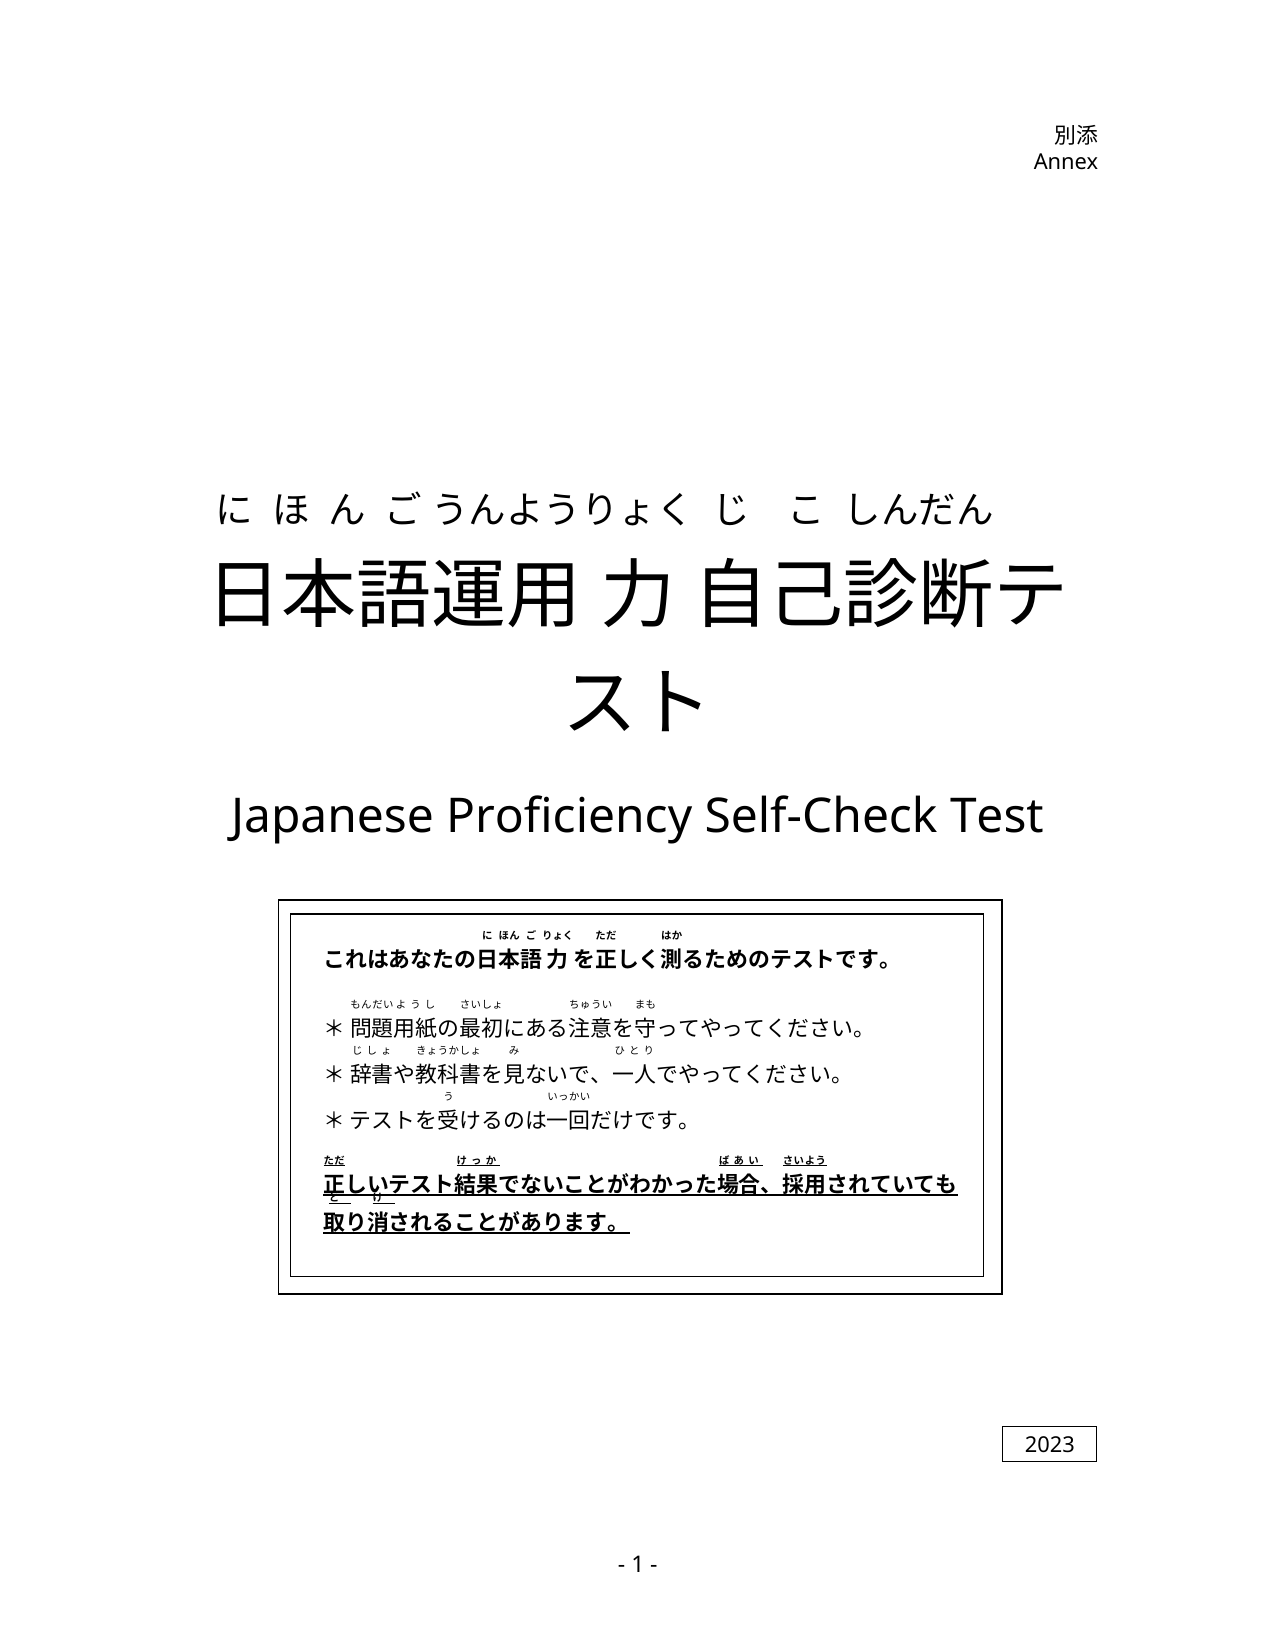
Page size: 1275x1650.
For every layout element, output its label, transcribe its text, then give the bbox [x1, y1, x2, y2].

text テスト [177, 480, 1098, 751]
text 別添 [177, 121, 1098, 148]
text Annex [177, 148, 1098, 174]
subtitle Japanese Proficiency Self-Check Test [177, 781, 1098, 846]
